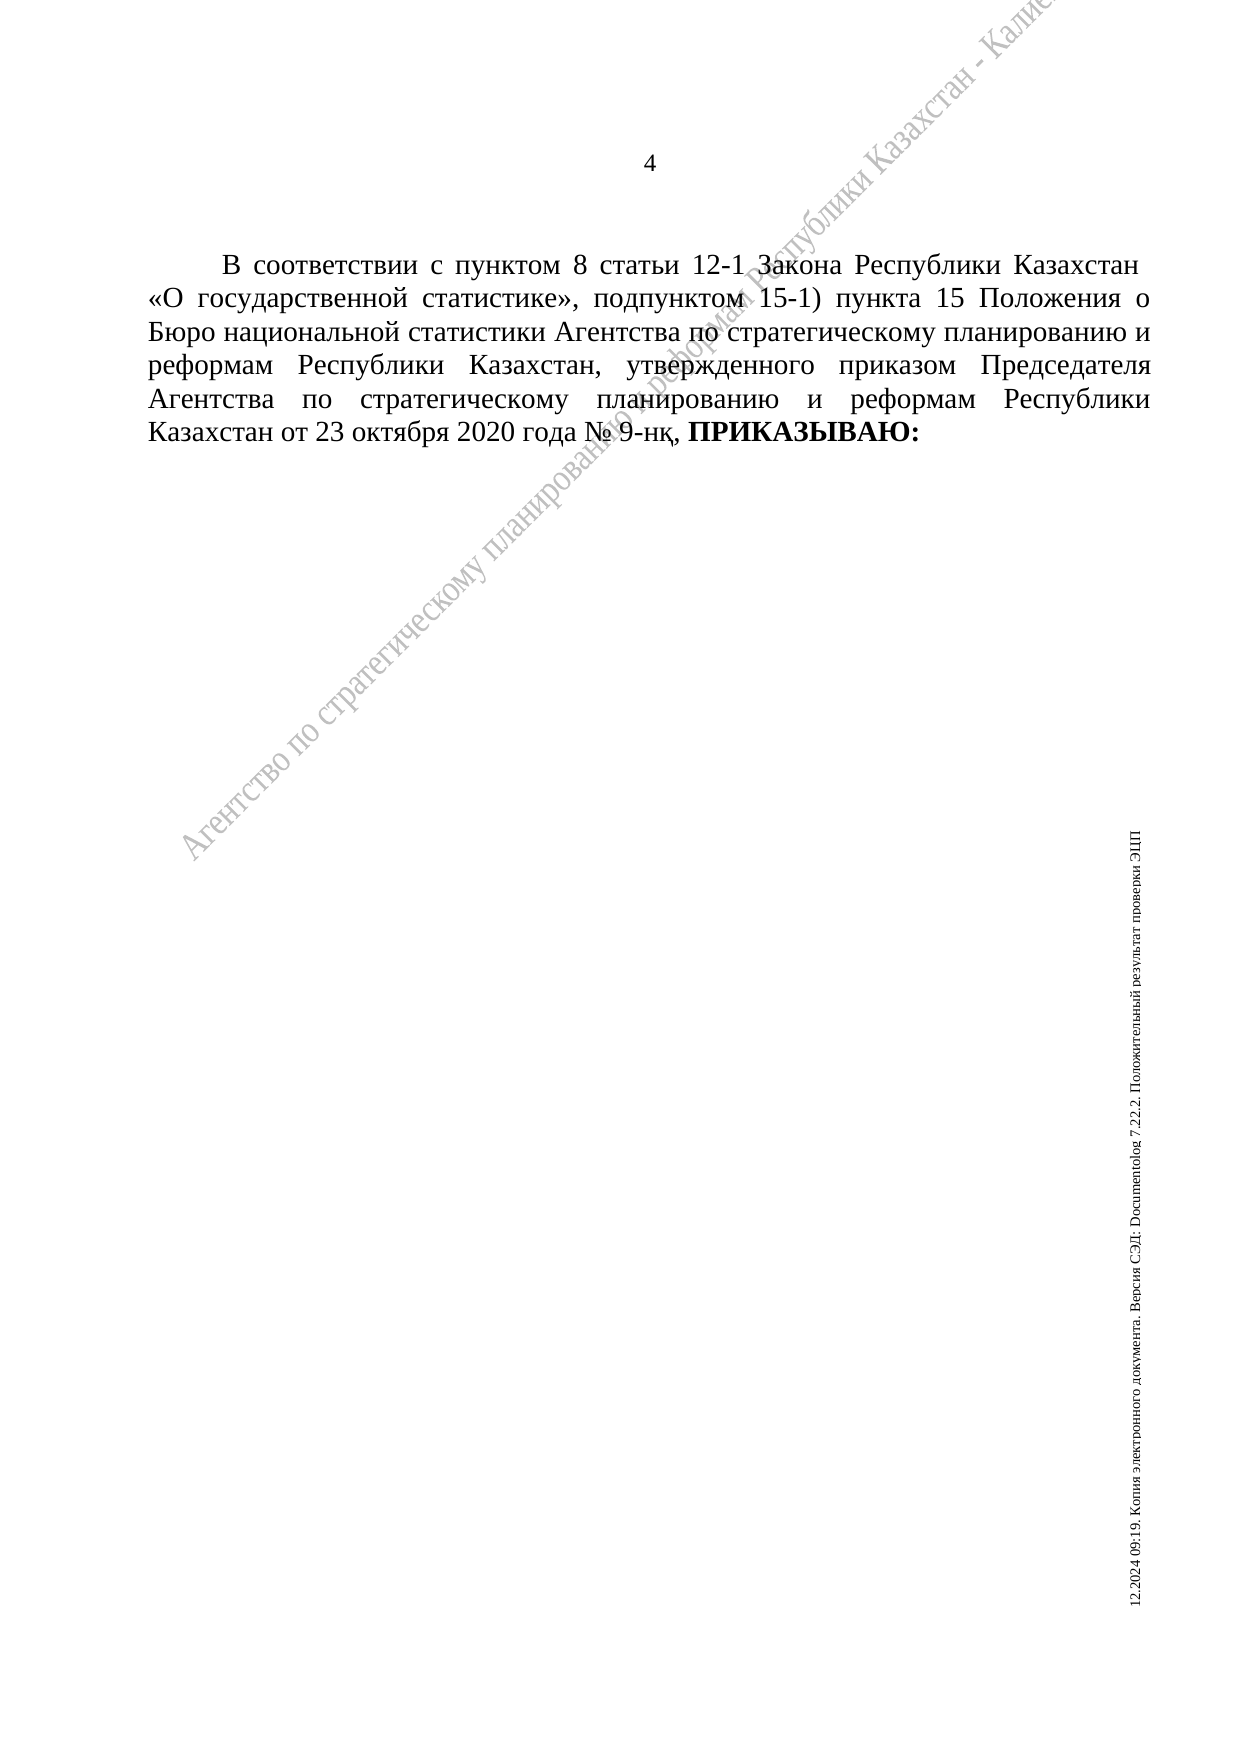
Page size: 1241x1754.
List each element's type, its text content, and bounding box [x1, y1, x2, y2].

text В соответствии с пунктом 8 статьи 12-1 Закона Республики Казахстан «О государственной статистике», подпунктом 15-1) пункта 15 Положения о Бюро национальной статистики Агентства по стратегическому планированию и реформам Республики Казахстан, утвержденного приказом Председателя Агентства по стратегическому планированию и реформам Республики Казахстан от 23 октября 2020 года № 9-нқ, ПРИКАЗЫВАЮ: [148, 247, 1152, 448]
